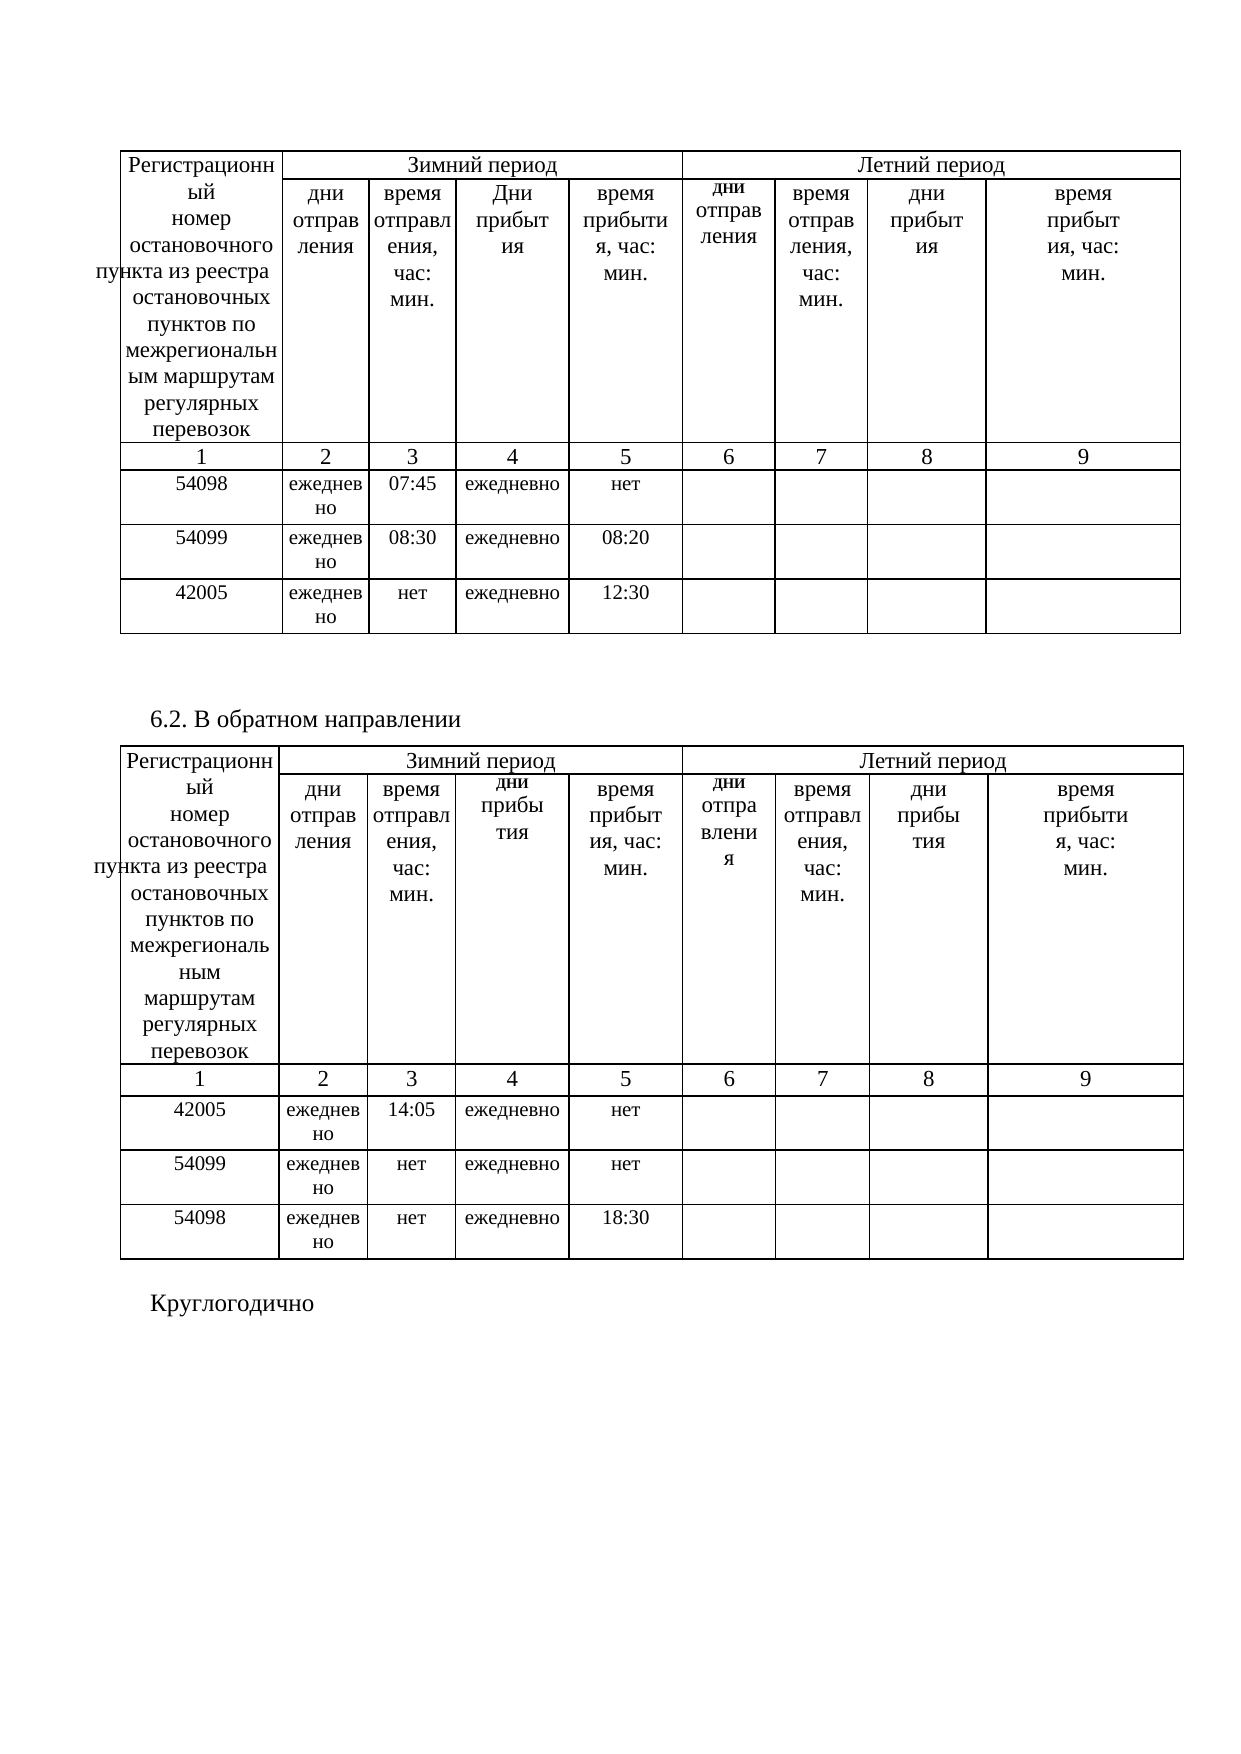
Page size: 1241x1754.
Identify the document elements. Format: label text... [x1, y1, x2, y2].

table_cell дни отправ ления [280, 775, 367, 1063]
table_cell ежедневно [280, 1151, 367, 1204]
table_cell 42005 [121, 1097, 278, 1149]
table_cell нет [368, 1151, 455, 1204]
table_cell дни отправ ления [283, 180, 368, 441]
table_header Регистрационный номер остановочного пункта из реестра остановочных пунктов по межрегиональным маршрутам регулярных перевозок [121, 747, 278, 1063]
table_cell ежедневно [283, 525, 368, 578]
table_cell 18:30 [570, 1205, 682, 1258]
table_cell [987, 580, 1180, 632]
table_cell ежедневно [456, 1097, 568, 1149]
table_cell [989, 1205, 1183, 1258]
table_cell 54099 [121, 525, 282, 578]
table_cell [683, 471, 774, 524]
table_cell [776, 580, 867, 632]
table_header Зимний период [283, 152, 682, 178]
table_cell 5 [570, 443, 682, 469]
table_cell [987, 525, 1180, 578]
table_cell [683, 580, 774, 632]
table_cell [868, 471, 985, 524]
table_header Зимний период [280, 747, 682, 773]
table_cell 54099 [121, 1151, 278, 1204]
table_cell 8 [870, 1065, 987, 1095]
text Круглогодично [150, 1288, 1090, 1317]
table_cell время отправ ления, час: мин. [776, 180, 867, 441]
table_cell 7 [776, 1065, 869, 1095]
table_cell ежедневно [456, 1151, 568, 1204]
table_cell дни прибы тия [870, 775, 987, 1063]
table_cell Дни прибыт ия [457, 180, 568, 441]
table_cell [776, 525, 867, 578]
table_cell 2 [283, 443, 368, 469]
table_cell [868, 525, 985, 578]
table_cell 4 [457, 443, 568, 469]
table_cell ДНИ прибы тия [456, 775, 568, 1063]
table_cell 9 [989, 1065, 1183, 1095]
table_cell ежедневно [457, 525, 568, 578]
table_cell [683, 525, 774, 578]
table_cell ежедневно [280, 1097, 367, 1149]
table_cell [683, 1205, 775, 1258]
table_cell 8 [868, 443, 985, 469]
table_cell [776, 1205, 869, 1258]
table_cell [989, 1151, 1183, 1204]
table_cell ежедневно [457, 580, 568, 632]
table_cell ежедневно [456, 1205, 568, 1258]
table_cell 6 [683, 443, 774, 469]
table_cell 4 [456, 1065, 568, 1095]
table_cell 6 [683, 1065, 775, 1095]
table_cell 1 [121, 443, 282, 469]
table_cell время прибыти я, час: мин. [989, 775, 1183, 1063]
table_cell нет [570, 1097, 682, 1149]
table_cell 5 [570, 1065, 682, 1095]
table_cell 54098 [121, 471, 282, 524]
table_cell 3 [368, 1065, 455, 1095]
table_cell [989, 1097, 1183, 1149]
table_header Летний период [683, 152, 1180, 178]
table_cell 9 [987, 443, 1180, 469]
table_cell ежедневно [457, 471, 568, 524]
table_cell время прибыти я, час: мин. [570, 180, 682, 441]
table_cell [868, 580, 985, 632]
table_cell [870, 1151, 987, 1204]
table_cell 42005 [121, 580, 282, 632]
table_cell ежедневно [283, 471, 368, 524]
table_cell 7 [776, 443, 867, 469]
table_cell [683, 1097, 775, 1149]
table_cell [870, 1097, 987, 1149]
table_cell 3 [370, 443, 455, 469]
table_cell 1 [121, 1065, 278, 1095]
table_cell время отправл ения, час: мин. [776, 775, 869, 1063]
table_cell ДНИ отпра влени я [683, 775, 775, 1063]
table_cell [683, 1151, 775, 1204]
table_cell нет [570, 1151, 682, 1204]
table_cell [776, 471, 867, 524]
table_cell нет [370, 580, 455, 632]
table_cell 08:20 [570, 525, 682, 578]
text 6.2. В обратном направлении [150, 704, 1090, 733]
table_cell 54098 [121, 1205, 278, 1258]
table_cell 07:45 [370, 471, 455, 524]
table_header Летний период [683, 747, 1183, 773]
table_cell [987, 471, 1180, 524]
table_cell 14:05 [368, 1097, 455, 1149]
table_cell 12:30 [570, 580, 682, 632]
table_cell 08:30 [370, 525, 455, 578]
table_cell [776, 1097, 869, 1149]
table_cell [776, 1151, 869, 1204]
table_cell ежедневно [283, 580, 368, 632]
table_cell время прибыт ия, час: мин. [570, 775, 682, 1063]
table_cell 2 [280, 1065, 367, 1095]
table_header Регистрационный номер остановочного пункта из реестра остановочных пунктов по межрегиональным маршрутам регулярных перевозок [121, 152, 282, 441]
table_cell ежедневно [280, 1205, 367, 1258]
table_cell [870, 1205, 987, 1258]
table_cell нет [368, 1205, 455, 1258]
table_cell время отправл ения, час: мин. [370, 180, 455, 441]
table_cell время отправл ения, час: мин. [368, 775, 455, 1063]
table_cell нет [570, 471, 682, 524]
table_cell дни прибыт ия [868, 180, 985, 441]
table_cell время прибыт ия, час: мин. [987, 180, 1180, 441]
table_cell ДНИ отправ ления [683, 180, 774, 441]
